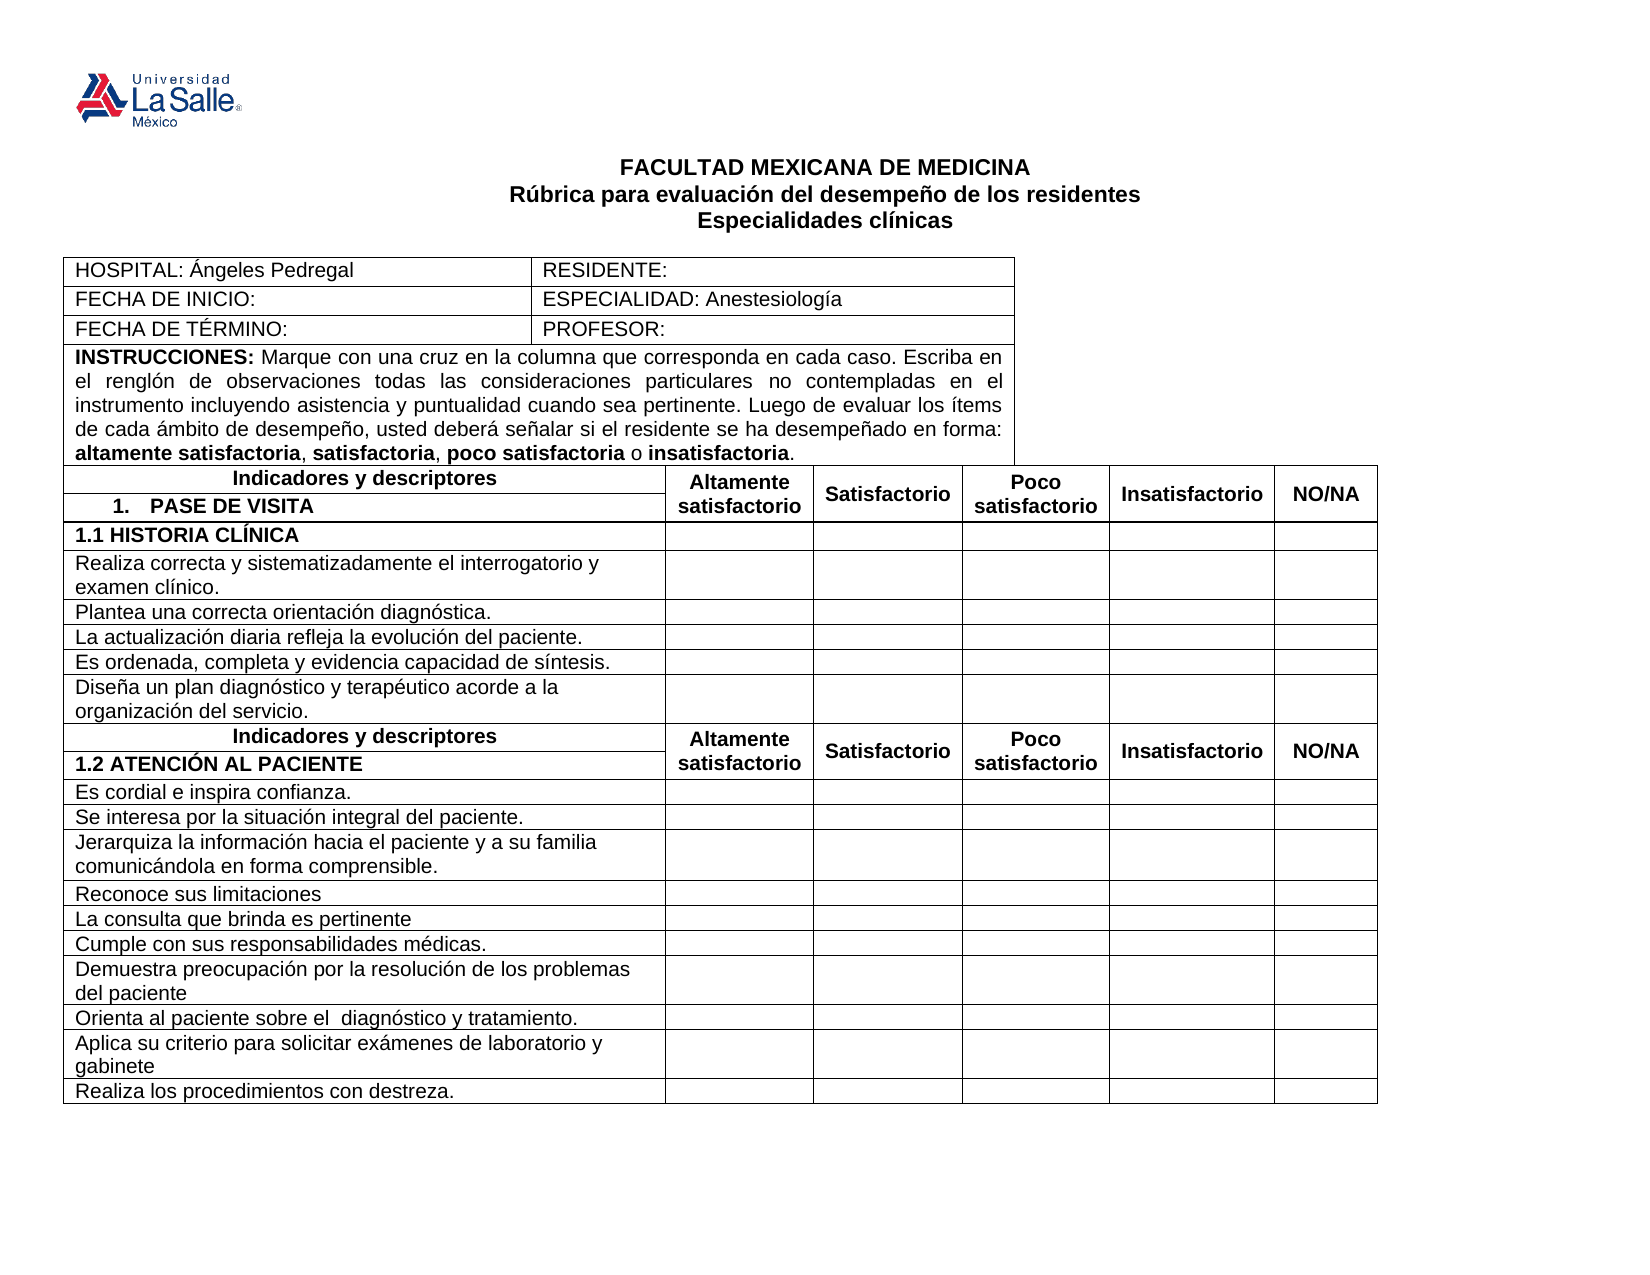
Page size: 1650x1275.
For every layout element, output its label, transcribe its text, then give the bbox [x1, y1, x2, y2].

table_cell [814, 956, 962, 1004]
table_cell [963, 1005, 1109, 1029]
table_cell [1275, 780, 1377, 804]
table_cell [666, 931, 813, 955]
table_cell Es cordial e inspira confianza. [64, 780, 665, 804]
table_cell [814, 881, 962, 905]
table_cell [963, 551, 1109, 598]
table_cell [963, 650, 1109, 673]
table_cell FECHA DE TÉRMINO: [64, 316, 531, 344]
table_cell Diseña un plan diagnóstico y terapéutico acorde a la organización del servicio. [64, 675, 665, 722]
table_cell Altamente satisfactorio [666, 724, 813, 779]
table_cell [963, 830, 1109, 880]
table_cell [1275, 1030, 1377, 1078]
table_cell Plantea una correcta orientación diagnóstica. [64, 600, 665, 623]
table_cell Aplica su criterio para solicitar exámenes de laboratorio y gabinete [64, 1030, 665, 1078]
table_cell [963, 600, 1109, 623]
table_cell [1110, 551, 1274, 598]
table_cell [1110, 906, 1274, 930]
table_cell [666, 650, 813, 673]
table_cell [1275, 650, 1377, 673]
table_cell Insatisfactorio [1110, 724, 1274, 779]
table_cell [814, 675, 962, 722]
table_cell [1110, 1005, 1274, 1029]
table_cell [1110, 931, 1274, 955]
table_cell [1275, 600, 1377, 623]
table_cell [1110, 780, 1274, 804]
text FACULTAD MEXICANA DE MEDICINA [75, 154, 1575, 181]
table_cell [1110, 675, 1274, 722]
table_cell [963, 956, 1109, 1004]
table_cell [814, 1079, 962, 1103]
table_cell NO/NA [1275, 724, 1377, 779]
table_cell [666, 625, 813, 648]
table_cell [963, 805, 1109, 829]
table_cell [666, 1030, 813, 1078]
table_cell [1275, 625, 1377, 648]
table_cell PASE DE VISITA [64, 494, 665, 521]
table_cell [1275, 906, 1377, 930]
table_cell Altamente satisfactorio [666, 466, 813, 521]
table_cell [814, 600, 962, 623]
table_cell [814, 805, 962, 829]
table_cell Indicadores y descriptores [64, 724, 665, 751]
table_cell [814, 1030, 962, 1078]
table_cell [1275, 675, 1377, 722]
table_cell [1110, 1030, 1274, 1078]
table_cell [666, 600, 813, 623]
table_cell [1110, 600, 1274, 623]
table_cell [963, 675, 1109, 722]
table_cell [666, 830, 813, 880]
table_cell [1275, 1005, 1377, 1029]
table_cell FECHA DE INICIO: [64, 287, 531, 315]
table_cell [1110, 881, 1274, 905]
table_cell Se interesa por la situación integral del paciente. [64, 805, 665, 829]
table_cell [1275, 956, 1377, 1004]
text Rúbrica para evaluación del desempeño de los residentes [75, 181, 1575, 207]
table_cell [963, 931, 1109, 955]
table_cell [814, 523, 962, 549]
table_cell [666, 523, 813, 549]
table_cell Es ordenada, completa y evidencia capacidad de síntesis. [64, 650, 665, 673]
table_cell 1.2 ATENCIÓN AL PACIENTE [64, 752, 665, 779]
table_cell La actualización diaria refleja la evolución del paciente. [64, 625, 665, 648]
table_cell [1275, 523, 1377, 549]
table_cell 1.1 HISTORIA CLÍNICA [64, 523, 665, 549]
table_header HOSPITAL: Ángeles Pedregal [64, 258, 531, 286]
table_cell Satisfactorio [814, 466, 962, 521]
table_cell Indicadores y descriptores [64, 466, 665, 493]
table_cell [814, 625, 962, 648]
table_cell Reconoce sus limitaciones [64, 881, 665, 905]
table_cell [666, 956, 813, 1004]
table_cell [666, 675, 813, 722]
table_cell [666, 881, 813, 905]
table_cell Cumple con sus responsabilidades médicas. [64, 931, 665, 955]
table_cell [963, 906, 1109, 930]
table_cell Jerarquiza la información hacia el paciente y a su familia comunicándola en forma comprensible. [64, 830, 665, 880]
table_cell [1275, 830, 1377, 880]
table_cell [814, 830, 962, 880]
table_cell [814, 906, 962, 930]
table_cell [963, 881, 1109, 905]
table_cell La consulta que brinda es pertinente [64, 906, 665, 930]
table_header RESIDENTE: [532, 258, 1014, 286]
table_cell [666, 551, 813, 598]
table_cell [814, 780, 962, 804]
table_cell [1110, 625, 1274, 648]
table_cell Satisfactorio [814, 724, 962, 779]
table_cell [1110, 650, 1274, 673]
text Especialidades clínicas [75, 207, 1575, 233]
table_cell [1110, 830, 1274, 880]
table_cell [814, 931, 962, 955]
table_cell [1275, 805, 1377, 829]
table_cell [963, 1030, 1109, 1078]
table_cell [1275, 931, 1377, 955]
table_cell ESPECIALIDAD: Anestesiología [532, 287, 1014, 315]
table_cell NO/NA [1275, 466, 1377, 521]
table_cell [1275, 551, 1377, 598]
table_cell Realiza correcta y sistematizadamente el interrogatorio y examen clínico. [64, 551, 665, 598]
table_cell [963, 523, 1109, 549]
table_cell [1110, 956, 1274, 1004]
table_cell [666, 906, 813, 930]
table_cell Realiza los procedimientos con destreza. [64, 1079, 665, 1103]
table_cell [666, 805, 813, 829]
table_cell [963, 625, 1109, 648]
table_cell [666, 780, 813, 804]
table_cell [963, 780, 1109, 804]
table_cell Poco satisfactorio [963, 466, 1109, 521]
table_cell [1110, 523, 1274, 549]
table_cell Demuestra preocupación por la resolución de los problemas del paciente [64, 956, 665, 1004]
table_cell [666, 1079, 813, 1103]
table_cell Orienta al paciente sobre el diagnóstico y tratamiento. [64, 1005, 665, 1029]
table_cell [1110, 1079, 1274, 1103]
table_cell [814, 551, 962, 598]
picture [75, 73, 243, 127]
table_cell [1275, 1079, 1377, 1103]
table_cell [814, 1005, 962, 1029]
table_cell [814, 650, 962, 673]
table_cell PROFESOR: [532, 316, 1014, 344]
table_cell [963, 1079, 1109, 1103]
table_cell [1275, 881, 1377, 905]
table_cell Insatisfactorio [1110, 466, 1274, 521]
table_cell INSTRUCCIONES: Marque con una cruz en la columna que corresponda en cada caso. Escriba en el renglón de observaciones todas las consideraciones particulares no contempladas en el instrumento incluyendo asistencia y puntualidad cuando sea pertinente. Luego de evaluar los ítems de cada ámbito de desempeño, usted deberá señalar si el residente se ha desempeñado en forma: altamente satisfactoria, satisfactoria, poco satisfactoria o insatisfactoria. [64, 345, 1014, 465]
table_cell [1110, 805, 1274, 829]
table_cell [666, 1005, 813, 1029]
table_cell Poco satisfactorio [963, 724, 1109, 779]
